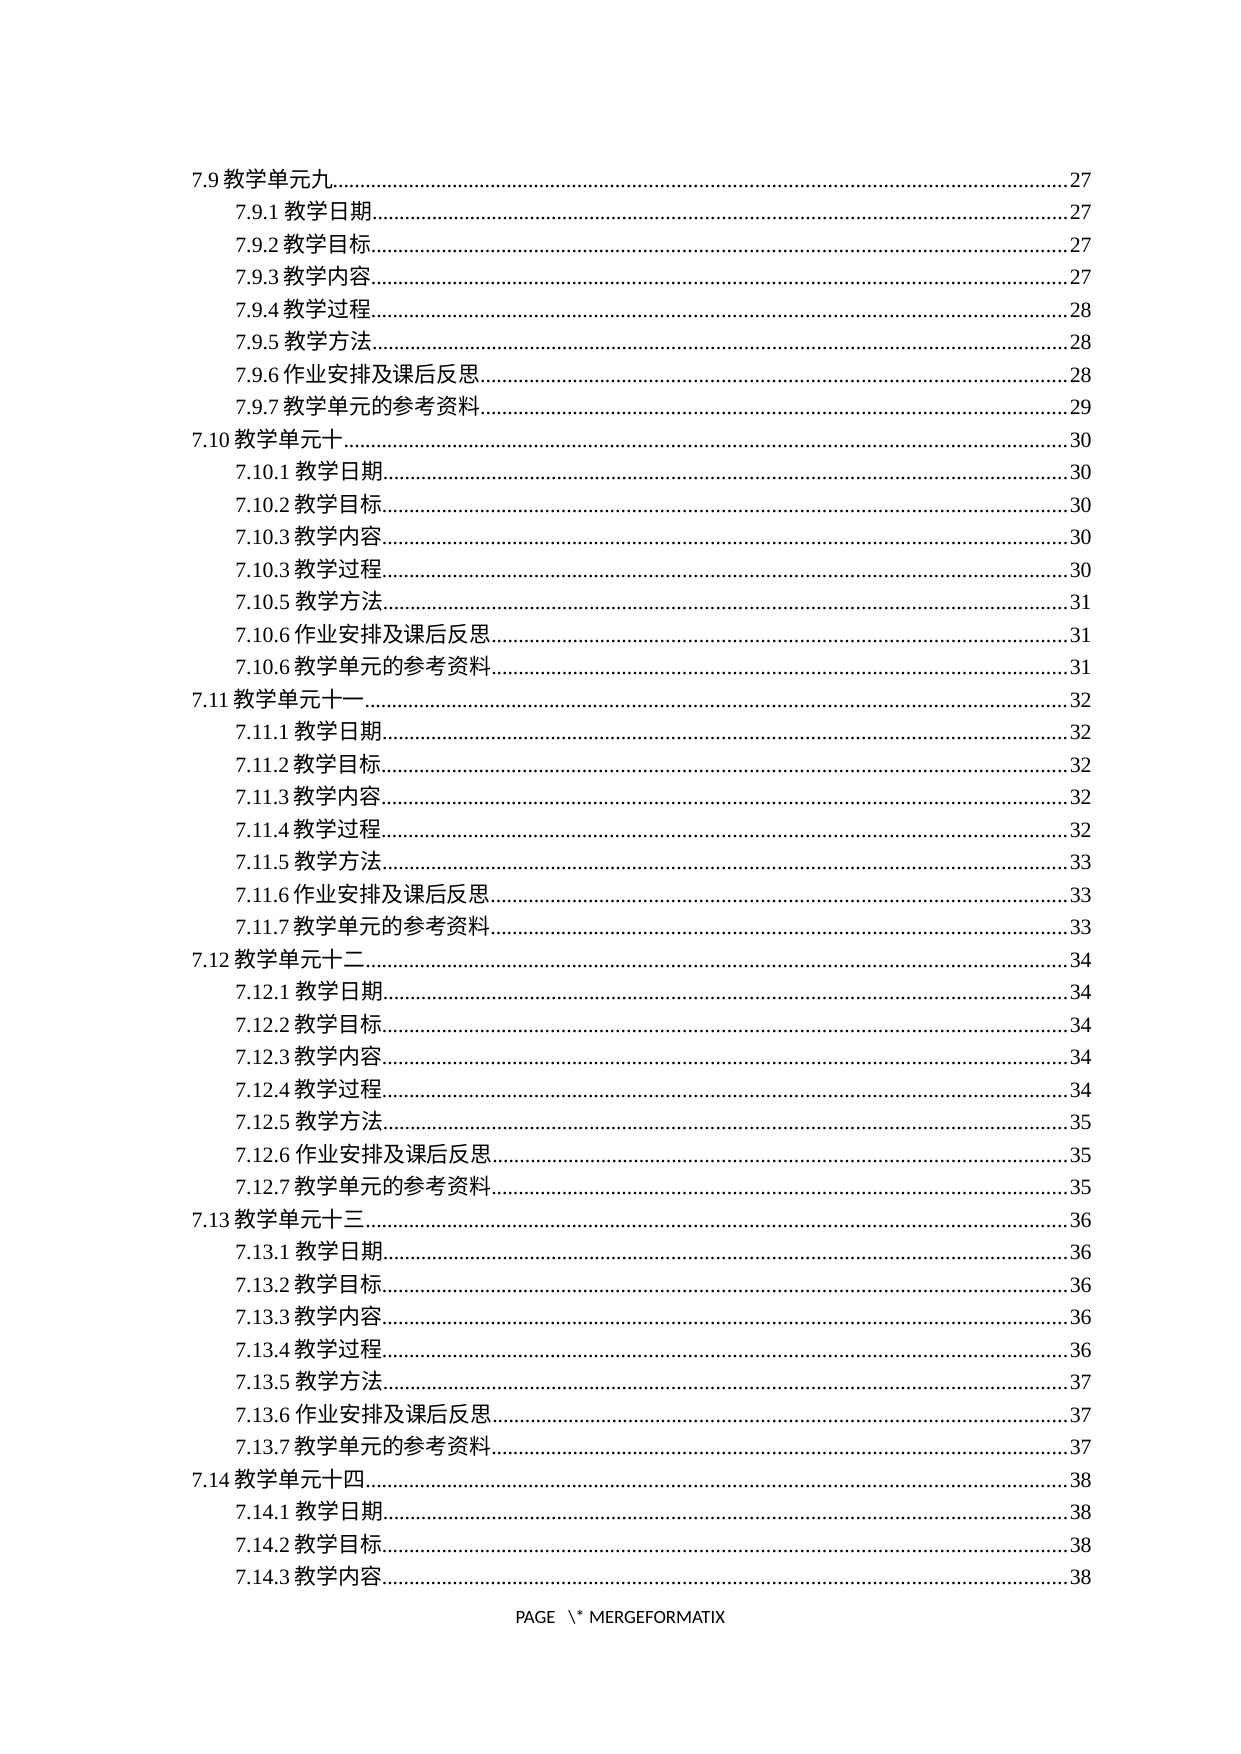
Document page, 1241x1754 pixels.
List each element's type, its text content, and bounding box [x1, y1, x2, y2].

text 7.9.3教学内容 27 [235, 259, 1092, 291]
text 7.9.7教学单元的参考资料 29 [235, 389, 1092, 421]
text 7.11.3教学内容 32 [235, 779, 1092, 811]
text 7.11教学单元十一 32 [191, 681, 1092, 714]
text 7.9.5 教学方法 28 [235, 324, 1092, 356]
text 7.12.4教学过程 34 [235, 1071, 1092, 1104]
text 7.9.4教学过程 28 [235, 291, 1092, 324]
text 7.13.2教学目标 36 [235, 1266, 1092, 1299]
text 7.10.6教学单元的参考资料 31 [235, 649, 1092, 681]
text 7.11.7教学单元的参考资料 33 [235, 909, 1092, 941]
text 7.10教学单元十 30 [191, 421, 1092, 454]
text 7.12.7教学单元的参考资料 35 [235, 1169, 1092, 1201]
text 7.13.6 作业安排及课后反思 37 [235, 1396, 1092, 1429]
text 7.12.1 教学日期 34 [235, 974, 1092, 1006]
text 7.12.5 教学方法 35 [235, 1104, 1092, 1136]
text 7.9.2教学目标 27 [235, 226, 1092, 259]
text 7.12.3教学内容 34 [235, 1039, 1092, 1071]
text 7.11.1 教学日期 32 [235, 714, 1092, 746]
text 7.12教学单元十二 34 [191, 941, 1092, 974]
text 7.9教学单元九 27 [191, 161, 1092, 194]
text 7.14教学单元十四 38 [191, 1461, 1092, 1494]
text 7.14.1 教学日期 38 [235, 1494, 1092, 1526]
text 7.10.5 教学方法 31 [235, 584, 1092, 616]
text 7.11.2教学目标 32 [235, 746, 1092, 779]
text 7.10.1 教学日期 30 [235, 454, 1092, 486]
text 7.10.6作业安排及课后反思 31 [235, 616, 1092, 649]
text 7.13.4教学过程 36 [235, 1331, 1092, 1364]
text 7.14.2教学目标 38 [235, 1526, 1092, 1559]
text 7.11.6作业安排及课后反思 33 [235, 876, 1092, 909]
text 7.13.7教学单元的参考资料 37 [235, 1429, 1092, 1461]
text 7.13.1 教学日期 36 [235, 1234, 1092, 1266]
text 7.12.6 作业安排及课后反思 35 [235, 1136, 1092, 1169]
text 7.10.3教学过程 30 [235, 551, 1092, 584]
text 7.14.3教学内容 38 [235, 1559, 1092, 1591]
text 7.11.4教学过程 32 [235, 811, 1092, 844]
text 7.11.5 教学方法 33 [235, 844, 1092, 876]
text 7.13.5 教学方法 37 [235, 1364, 1092, 1396]
text 7.13教学单元十三 36 [191, 1201, 1092, 1234]
text 7.10.3教学内容 30 [235, 519, 1092, 551]
text 7.9.1 教学日期 27 [235, 194, 1092, 226]
text 7.12.2教学目标 34 [235, 1006, 1092, 1039]
text 7.10.2教学目标 30 [235, 486, 1092, 519]
text 7.9.6作业安排及课后反思 28 [235, 356, 1092, 389]
text 7.13.3教学内容 36 [235, 1299, 1092, 1331]
